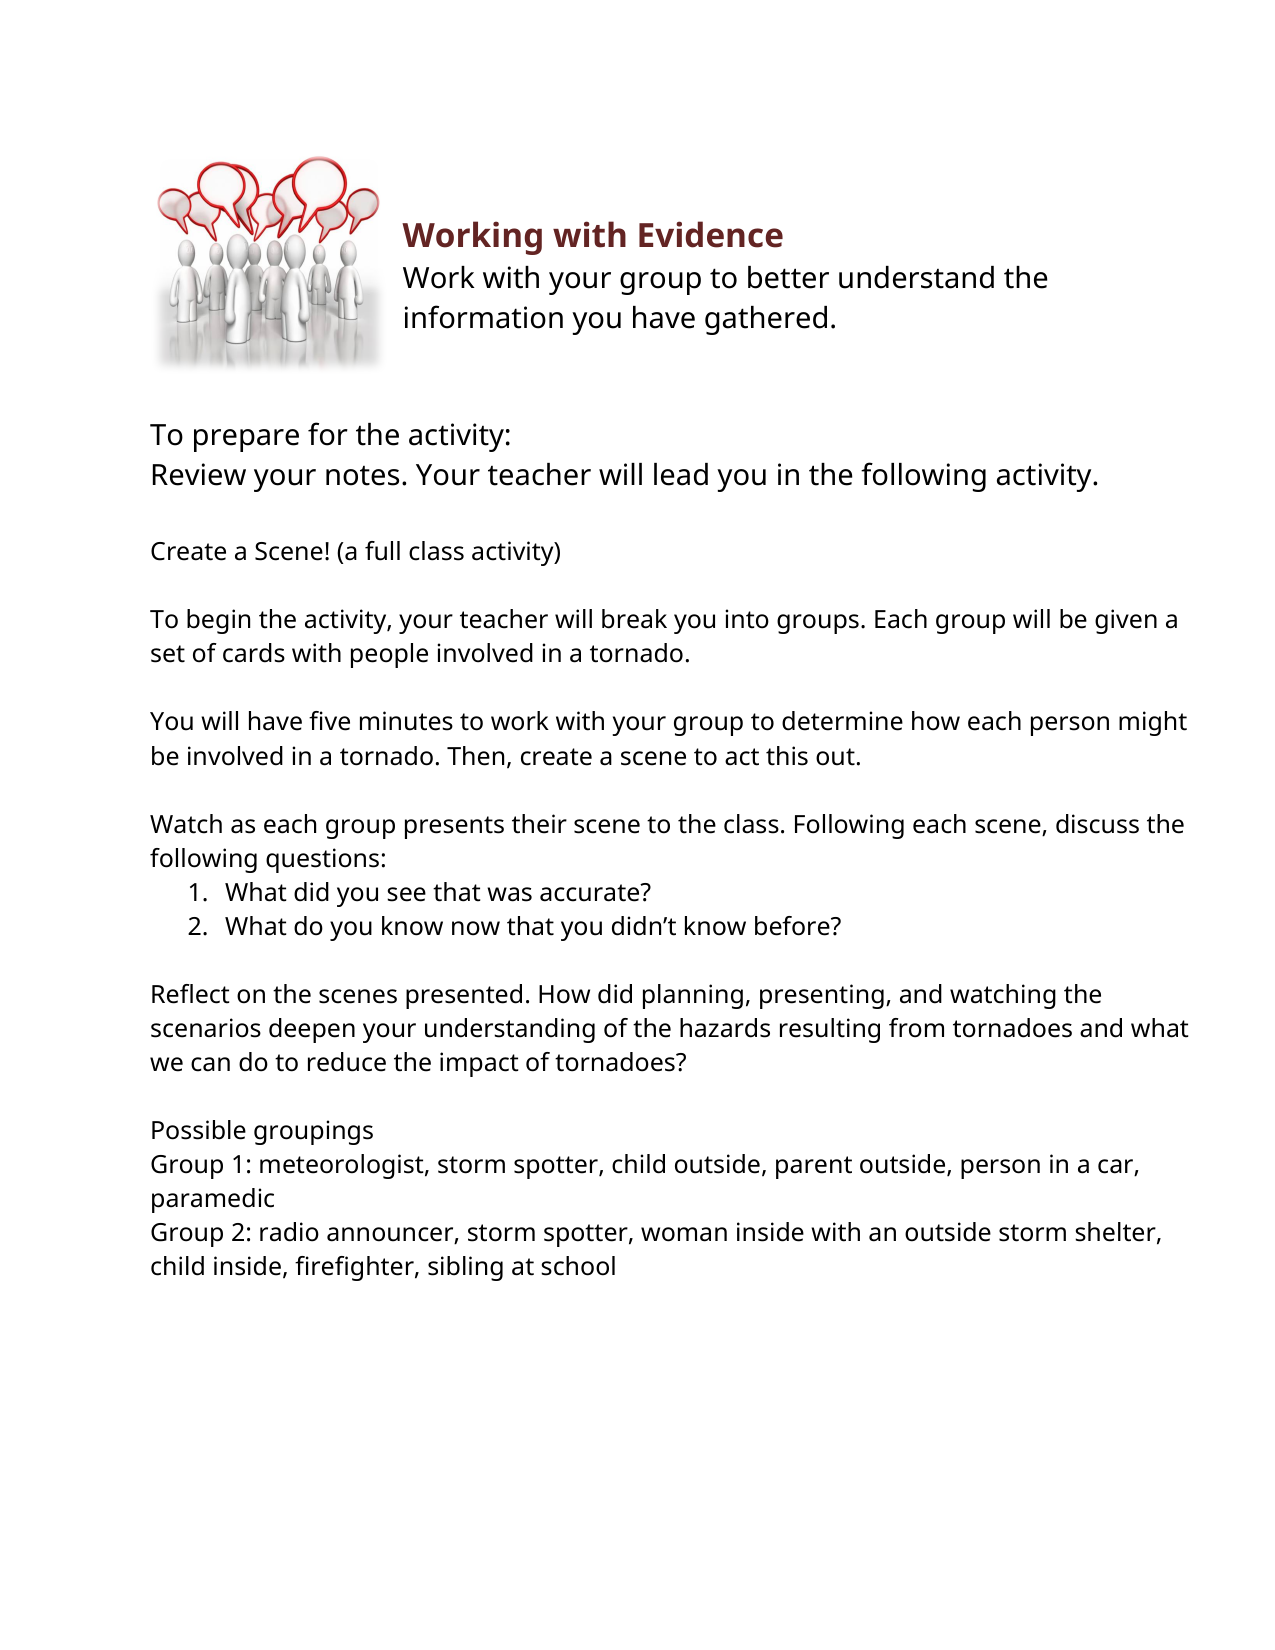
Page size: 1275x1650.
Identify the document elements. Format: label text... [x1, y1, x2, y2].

list What did you see that was accurate? [187, 874, 1210, 908]
text Group 1: meteorologist, storm spotter, child outside, parent outside, person in a car, paramedic [150, 1147, 1210, 1215]
text Possible groupings [150, 1113, 1210, 1147]
text To begin the activity, your teacher will break you into groups. Each group will be given a set of cards with people involved in a tornado. [150, 602, 1210, 670]
list What do you know now that you didn’t know before? [187, 908, 1210, 942]
text You will have five minutes to work with your group to determine how each person might be involved in a tornado. Then, create a scene to act this out. [150, 704, 1210, 772]
picture [167, 166, 372, 358]
text Reflect on the scenes presented. How did planning, presenting, and watching the scenarios deepen your understanding of the hazards resulting from tornadoes and what we can do to reduce the impact of tornadoes? [150, 977, 1210, 1079]
text Create a Scene! (a full class activity) [150, 534, 1210, 568]
text To prepare for the activity: [150, 415, 1210, 454]
text Group 2: radio announcer, storm spotter, woman inside with an outside storm shelter, child inside, firefighter, sibling at school [150, 1215, 1210, 1283]
text Review your notes. Your teacher will lead you in the following activity. [150, 454, 1210, 494]
text Watch as each group presents their scene to the class. Following each scene, discuss the following questions: [150, 806, 1210, 874]
